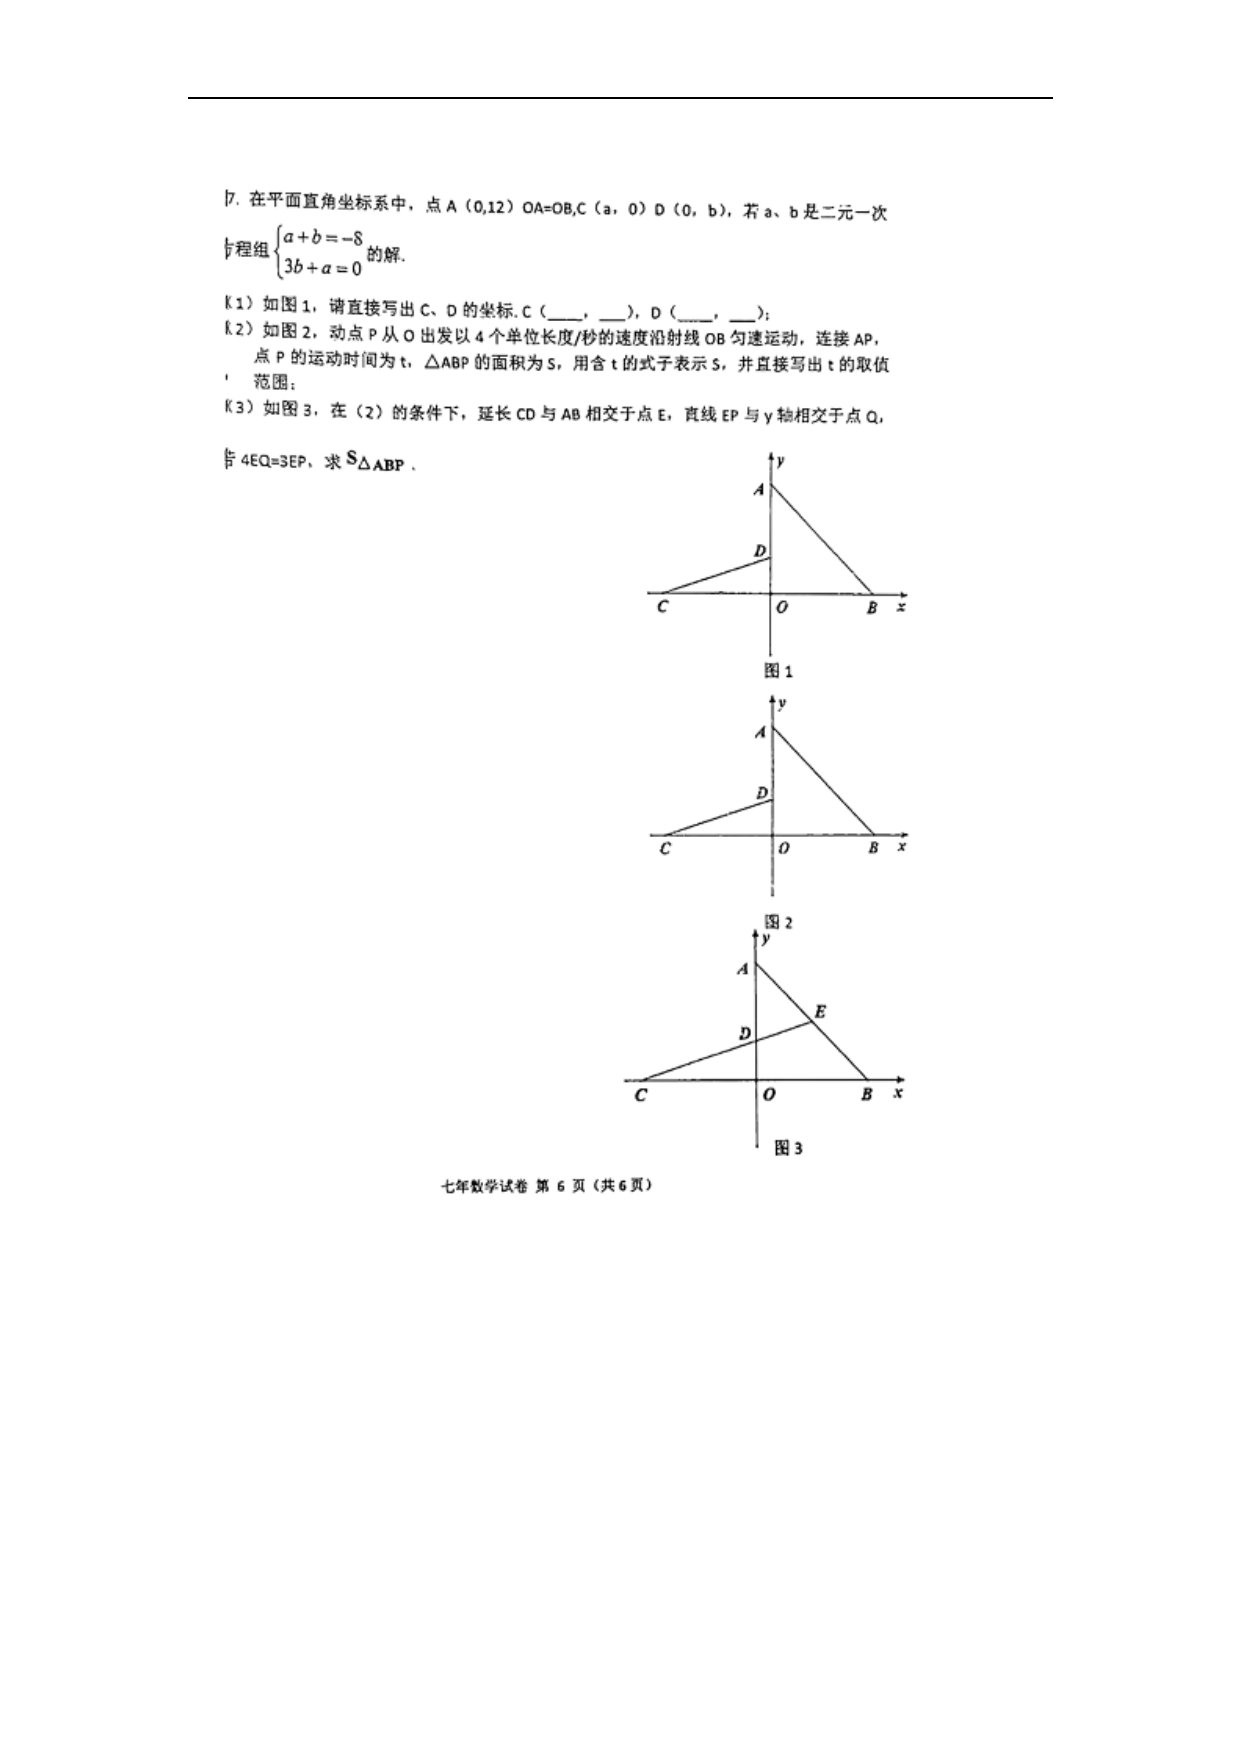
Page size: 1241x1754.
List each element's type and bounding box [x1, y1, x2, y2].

picture [187, 149, 978, 1206]
